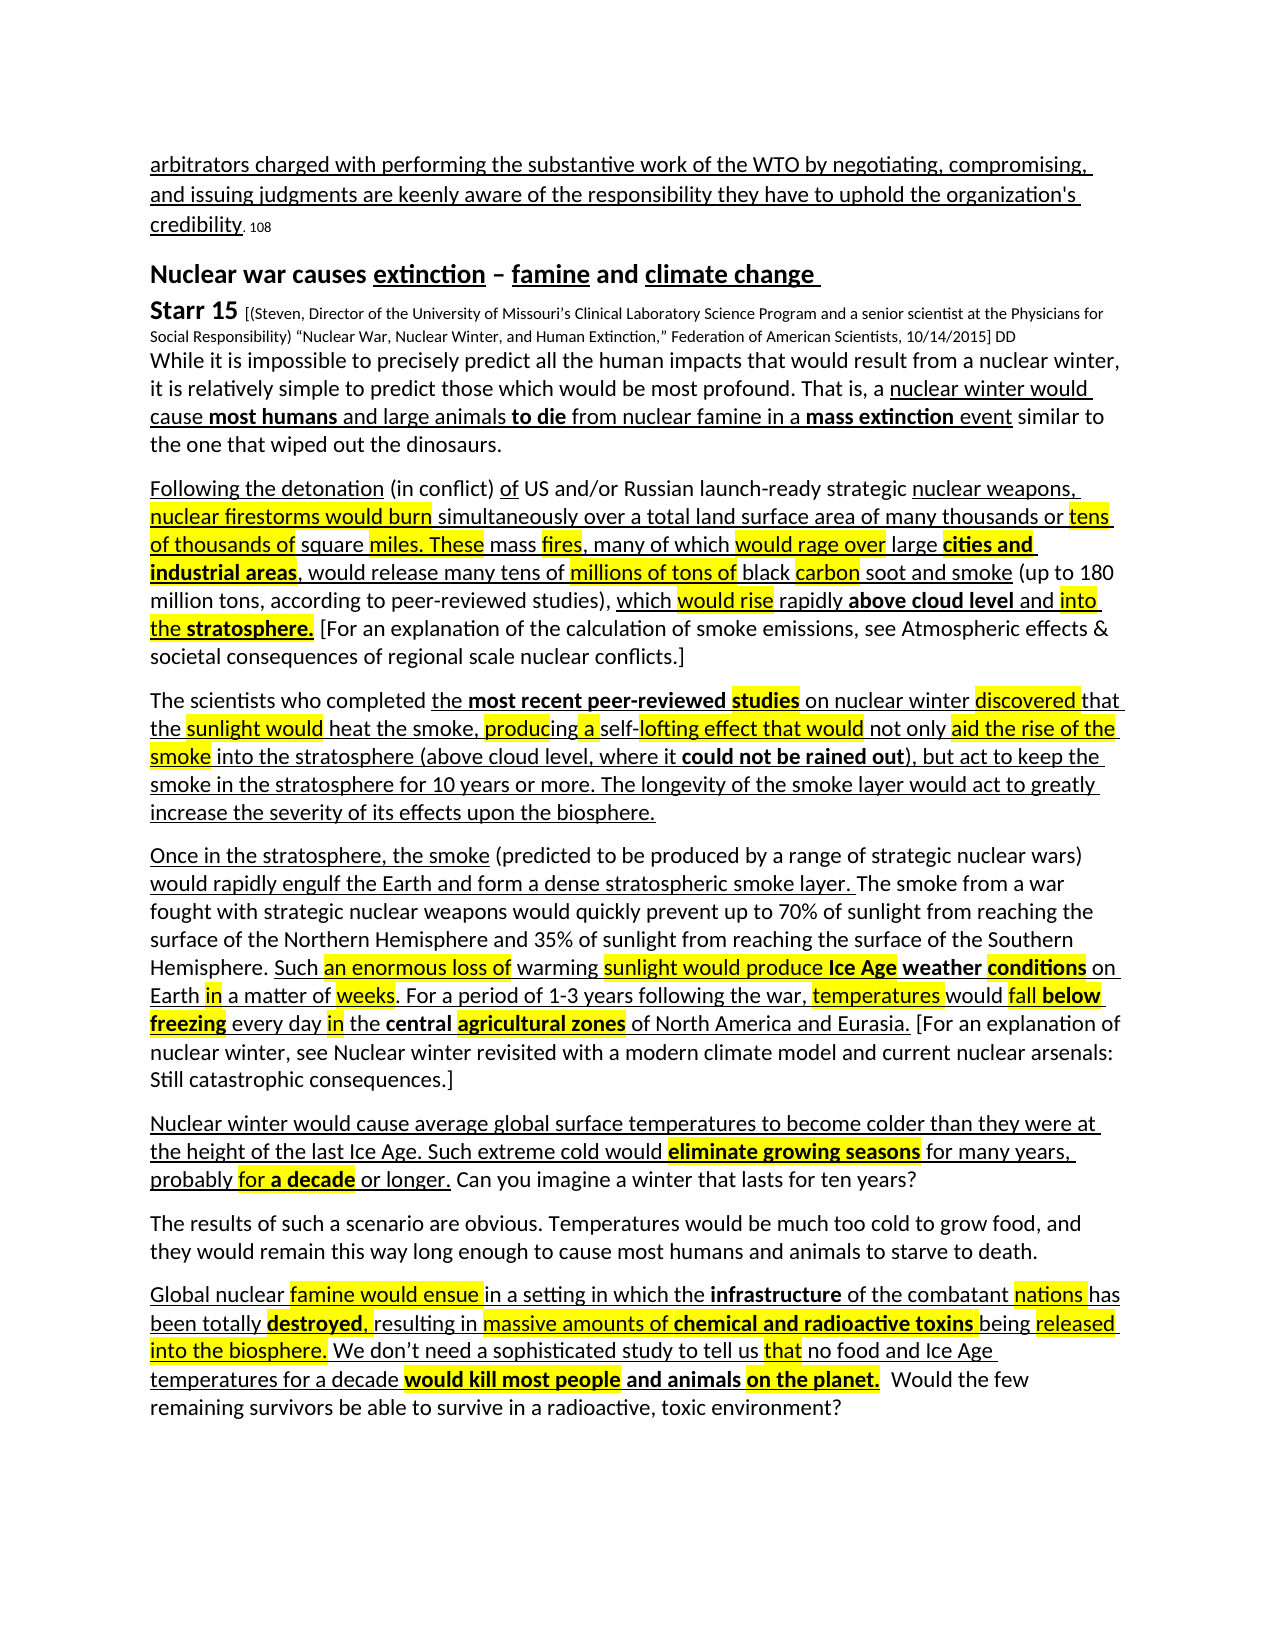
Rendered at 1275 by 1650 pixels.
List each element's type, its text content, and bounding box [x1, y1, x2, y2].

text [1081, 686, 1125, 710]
text Once in the stratosphere, the smoke (predicted to be produced by a range of strategic nuclear wars) would rapidly engulf the Earth and form a dense stratospheric smoke layer. The smoke from a war fought with strategic nuclear weapons would quickly prevent up to 70% of sunlight from reaching the surface of the Northern Hemisphere and 35% of sunlight from reaching the surface of the Southern Hemisphere. Such an enormous loss of warming sunlight would produce Ice Age weather conditions on Earth in a matter of weeks. For a period of 1-3 years following the war, temperatures would fall below freezing every day in the central agricultural zones of North America and Eurasia. [For an explanation of nuclear winter, see Nuclear winter revisited with a modern climate model and current nuclear arsenals: Still catastrophic consequences.] [150, 841, 1125, 1094]
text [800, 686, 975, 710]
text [150, 150, 1125, 238]
text Global nuclear famine would ensue in a setting in which the infrastructure of the combatant nations has been totally destroyed, resulting in massive amounts of chemical and radioactive toxins being released into the biosphere. We don’t need a sophisticated study to tell us that no food and Ice Age temperatures for a decade would kill most people and animals on the planet. Would the few remaining survivors be able to survive in a radioactive, toxic environment? [150, 1281, 1125, 1421]
text Nuclear war causes extinction – famine and climate change [150, 257, 1125, 290]
text The scientists who completed the most recent peer-reviewed studies on nuclear winter discovered that the sunlight would heat the smoke, producing a self-lofting effect that would not only aid the rise of the smoke into the stratosphere (above cloud level, where it could not be rained out), but act to keep the smoke in the stratosphere for 10 years or more. The longevity of the smoke layer would act to greatly increase the severity of its effects upon the biosphere. [150, 686, 732, 738]
text The scientists who completed the most recent peer-reviewed studies on nuclear winter discovered that the sunlight would heat the smoke, producing a self-lofting effect that would not only aid the rise of the smoke into the stratosphere (above cloud level, where it could not be rained out), but act to keep the smoke in the stratosphere for 10 years or more. The longevity of the smoke layer would act to greatly increase the severity of its effects upon the biosphere. [150, 711, 1125, 826]
text Following the detonation (in conflict) of US and/or Russian launch-ready strategic nuclear weapons, nuclear firestorms would burn simultaneously over a total land surface area of many thousands or tens of thousands of square miles. These mass fires, many of which would rage over large cities and industrial areas, would release many tens of millions of tons of black carbon soot and smoke (up to 180 million tons, according to peer-reviewed studies), which would rise rapidly above cloud level and into the stratosphere. [For an explanation of the calculation of smoke emissions, see Atmospheric effects & societal consequences of regional scale nuclear conflicts.] [150, 474, 1125, 670]
text Starr 15 [(Steven, Director of the University of Missouri’s Clinical Laboratory Science Program and a senior scientist at the Physicians for Social Responsibility) “Nuclear War, Nuclear Winter, and Human Extinction,” Federation of American Scientists, 10/14/2015] DD While it is impossible to precisely predict all the human impacts that would result from a nuclear winter, it is relatively simple to predict those which would be most profound. That is, a nuclear winter would cause most humans and large animals to die from nuclear famine in a mass extinction event similar to the one that wiped out the dinosaurs. [150, 293, 1125, 458]
text The results of such a scenario are obvious. Temperatures would be much too cold to grow food, and they would remain this way long enough to cause most humans and animals to starve to death. [150, 1209, 1125, 1265]
text Nuclear winter would cause average global surface temperatures to become colder than they were at the height of the last Ice Age. Such extreme cold would eliminate growing seasons for many years, probably for a decade or longer. Can you imagine a winter that lasts for ten years? [150, 1109, 1125, 1193]
